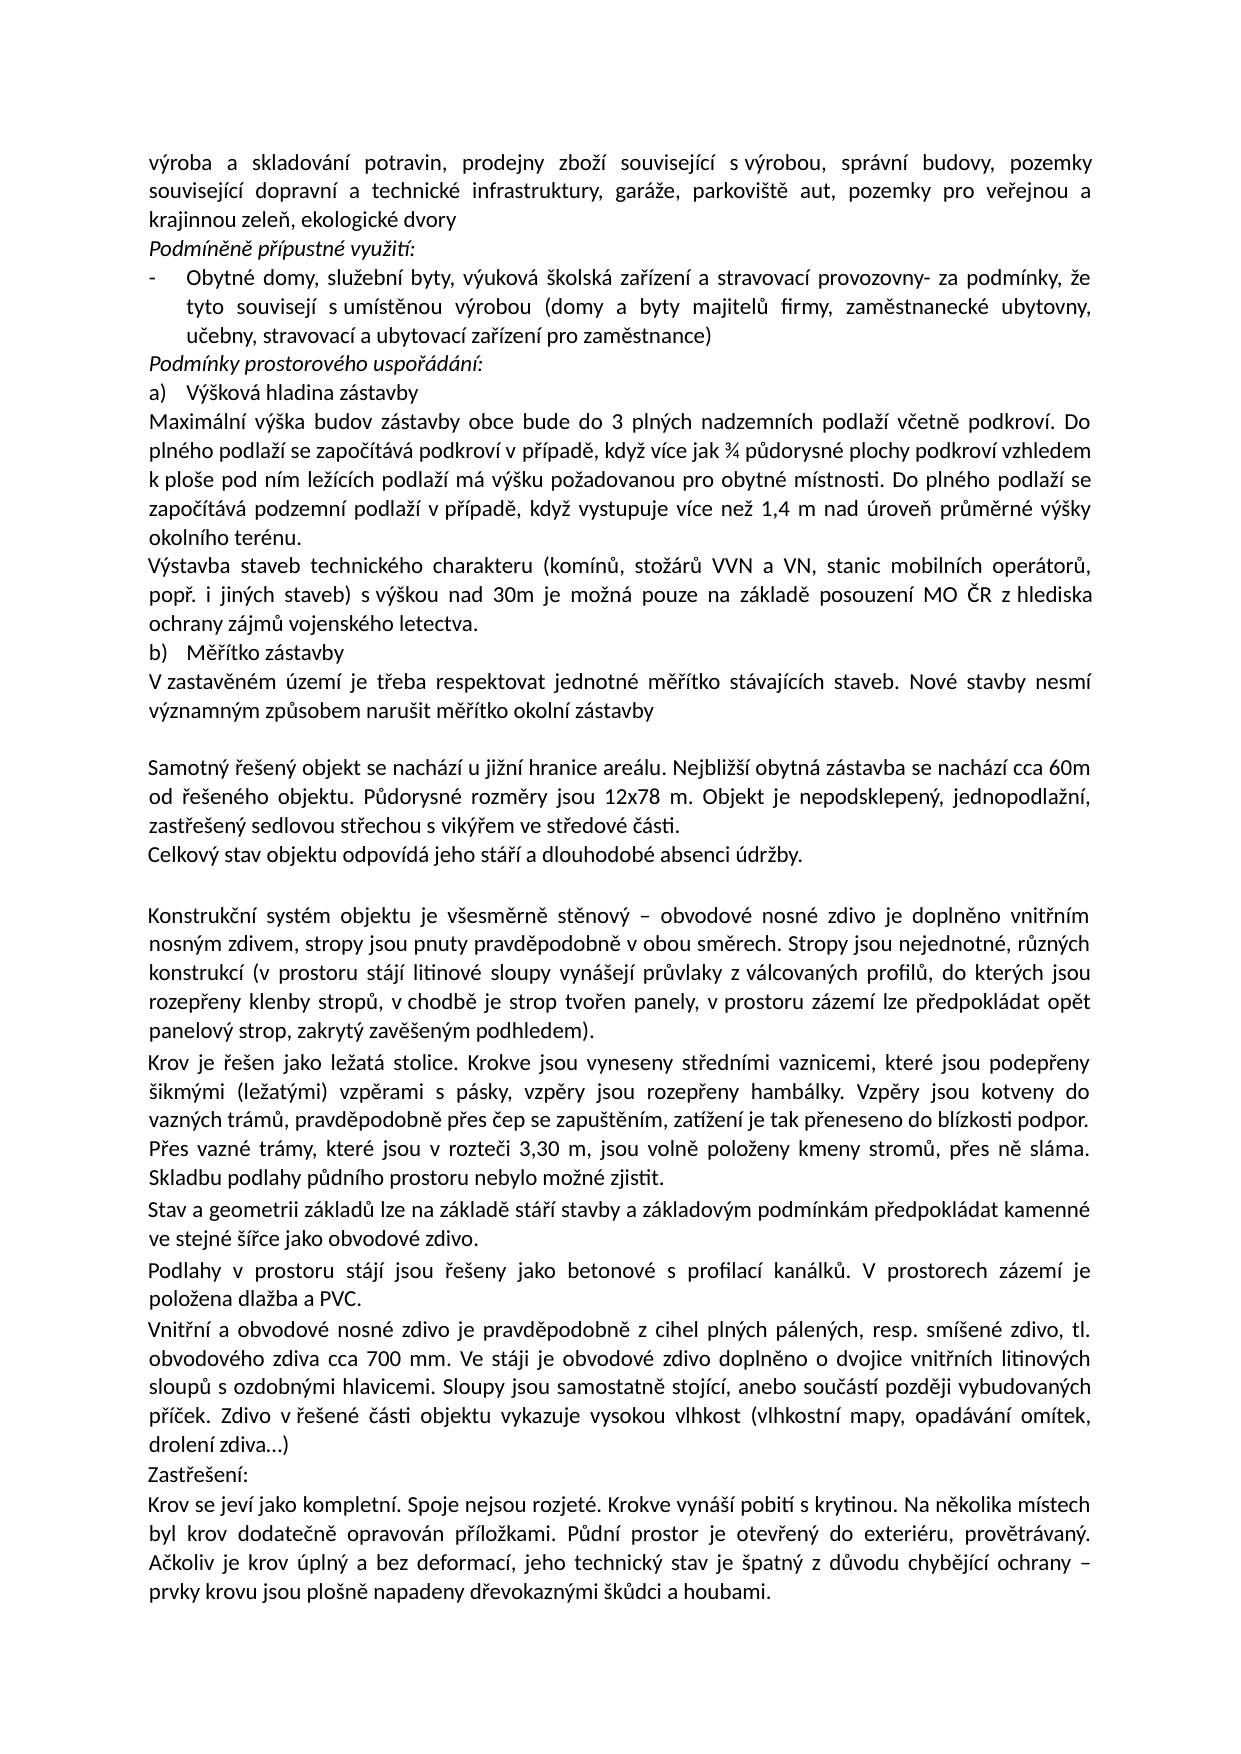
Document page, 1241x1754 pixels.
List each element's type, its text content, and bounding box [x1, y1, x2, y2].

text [149, 148, 1093, 233]
text Podmínky prostorového uspořádání: [149, 349, 1093, 378]
text Podmíněně přípustné využití: [149, 234, 1093, 262]
text Krov je řešen jako ležatá stolice. Krokve jsou vyneseny středními vaznicemi, které jsou podepřeny šikmými (ležatými) vzpěrami s pásky, vzpěry jsou rozepřeny hambálky. Vzpěry jsou kotveny do vazných trámů, pravděpodobně přes čep se zapuštěním, zatížení je tak přeneseno do blízkosti podpor. Přes vazné trámy, které jsou v rozteči 3,30 m, jsou volně položeny kmeny stromů, přes ně sláma. Skladbu podlahy půdního prostoru nebylo možné zjistit. [148, 1048, 1091, 1191]
list Měřítko zástavby [149, 638, 1093, 666]
text Stav a geometrii základů lze na základě stáří stavby a základovým podmínkám předpokládat kamenné ve stejné šířce jako obvodové zdivo. [148, 1195, 1091, 1252]
text V zastavěném území je třeba respektovat jednotné měřítko stávajících staveb. Nové stavby nesmí významným způsobem narušit měřítko okolní zástavby [149, 667, 1093, 724]
list Výšková hladina zástavby [149, 378, 1093, 406]
text Krov se jeví jako kompletní. Spoje nejsou rozjeté. Krokve vynáší pobití s krytinou. Na několika místech byl krov dodatečně opravován příložkami. Půdní prostor je otevřený do exteriéru, provětrávaný. Ačkoliv je krov úplný a bez deformací, jeho technický stav je špatný z důvodu chybějící ochrany – prvky krovu jsou plošně napadeny dřevokaznými škůdci a houbami. [148, 1491, 1093, 1605]
text Zastřešení: [148, 1460, 1093, 1488]
text Výstavba staveb technického charakteru (komínů, stožárů VVN a VN, stanic mobilních operátorů, popř. i jiných staveb) s výškou nad 30m je možná pouze na základě posouzení MO ČR z hlediska ochrany zájmů vojenského letectva. [148, 552, 1093, 637]
text Maximální výška budov zástavby obce bude do 3 plných nadzemních podlaží včetně podkroví. Do plného podlaží se započítává podkroví v případě, když více jak ¾ půdorysné plochy podkroví vzhledem k ploše pod ním ležících podlaží má výšku požadovanou pro obytné místnosti. Do plného podlaží se započítává podzemní podlaží v případě, když vystupuje více než 1,4 m nad úroveň průměrné výšky okolního terénu. [149, 407, 1093, 551]
text Vnitřní a obvodové nosné zdivo je pravděpodobně z cihel plných pálených, resp. smíšené zdivo, tl. obvodového zdiva cca 700 mm. Ve stáji je obvodové zdivo doplněno o dvojice vnitřních litinových sloupů s ozdobnými hlavicemi. Sloupy jsou samostatně stojící, anebo součástí později vybudovaných příček. Zdivo v řešené části objektu vykazuje vysokou vlhkost (vlhkostní mapy, opadávání omítek, drolení zdiva…) [148, 1315, 1093, 1458]
list Obytné domy, služební byty, výuková školská zařízení a stravovací provozovny- za podmínky, že tyto souvisejí s umístěnou výrobou (domy a byty majitelů firmy, zaměstnanecké ubytovny, učebny, stravovací a ubytovací zařízení pro zaměstnance) [149, 263, 1093, 349]
text Podlahy v prostoru stájí jsou řešeny jako betonové s profilací kanálků. V prostorech zázemí je položena dlažba a PVC. [148, 1256, 1093, 1313]
text Konstrukční systém objektu je všesměrně stěnový – obvodové nosné zdivo je doplněno vnitřním nosným zdivem, stropy jsou pnuty pravděpodobně v obou směrech. Stropy jsou nejednotné, různých konstrukcí (v prostoru stájí litinové sloupy vynášejí průvlaky z válcovaných profilů, do kterých jsou rozepřeny klenby stropů, v chodbě je strop tvořen panely, v prostoru zázemí lze předpokládat opět panelový strop, zakrytý zavěšeným podhledem). [148, 901, 1091, 1044]
text Celkový stav objektu odpovídá jeho stáří a dlouhodobé absenci údržby. [148, 840, 1093, 868]
text Samotný řešený objekt se nachází u jižní hranice areálu. Nejbližší obytná zástavba se nachází cca 60m od řešeného objektu. Půdorysné rozměry jsou 12x78 m. Objekt je nepodsklepený, jednopodlažní, zastřešený sedlovou střechou s vikýřem ve středové části. [148, 753, 1093, 839]
